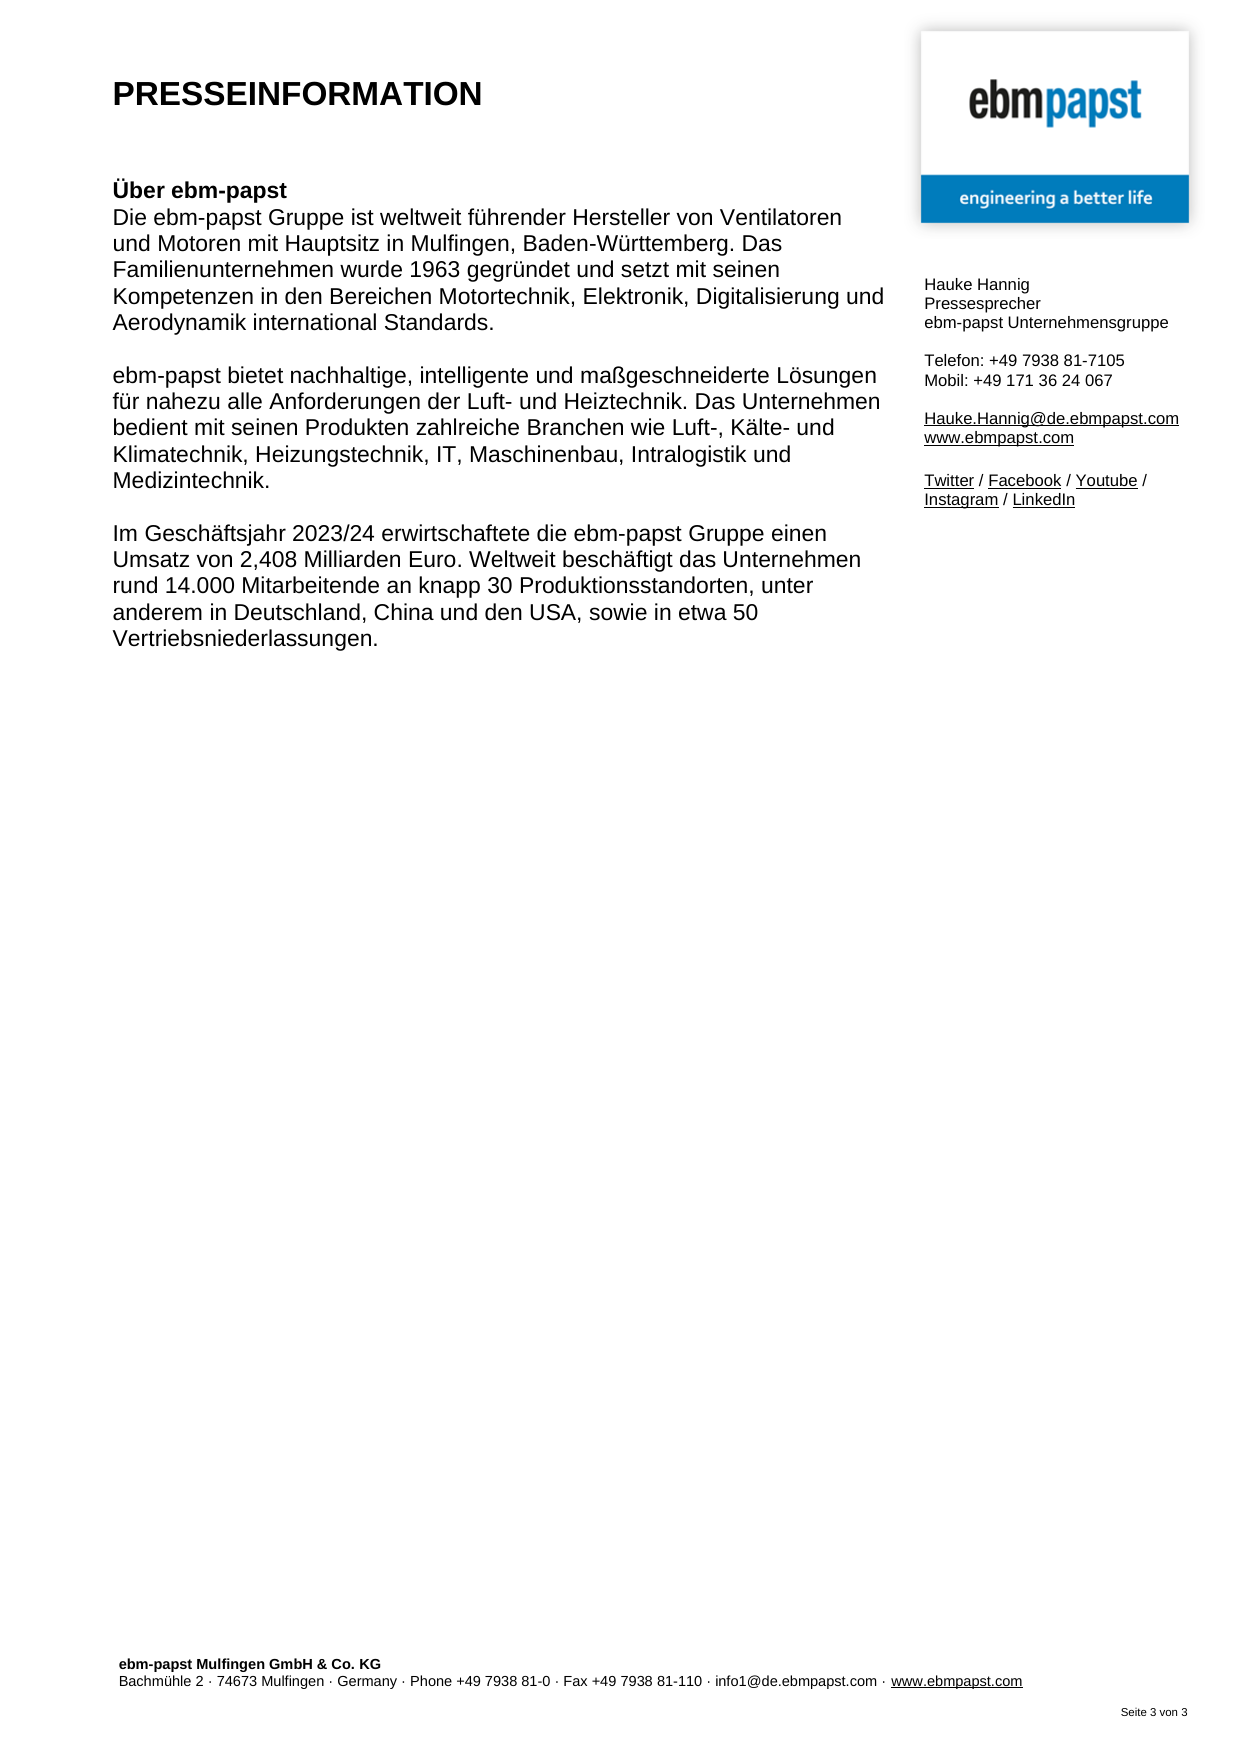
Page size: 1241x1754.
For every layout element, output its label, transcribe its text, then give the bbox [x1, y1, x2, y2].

text Im Geschäftsjahr 2023/24 erwirtschaftete die ebm-papst Gruppe einen Umsatz von 2,408 Milliarden Euro. Weltweit beschäftigt das Unternehmen rund 14.000 Mitarbeitende an knapp 30 Produktionsstandorten, unter anderem in Deutschland, China und den USA, sowie in etwa 50 Vertriebsniederlassungen. [112, 520, 886, 652]
text Über ebm-papst Die ebm-papst Gruppe ist weltweit führender Hersteller von Ventilatoren und Motoren mit Hauptsitz in Mulfingen, Baden-Württemberg. Das Familienunternehmen wurde 1963 gegründet und setzt mit seinen Kompetenzen in den Bereichen Motortechnik, Elektronik, Digitalisierung und Aerodynamik international Standards. [112, 177, 886, 335]
text ebm-papst bietet nachhaltige, intelligente und maßgeschneiderte Lösungen für nahezu alle Anforderungen der Luft- und Heiztechnik. Das Unternehmen bedient mit seinen Produkten zahlreiche Branchen wie Luft-, Kälte- und Klimatechnik, Heizungstechnik, IT, Maschinenbau, Intralogistik und Medizintechnik. [112, 362, 886, 493]
picture [902, 12, 1206, 237]
